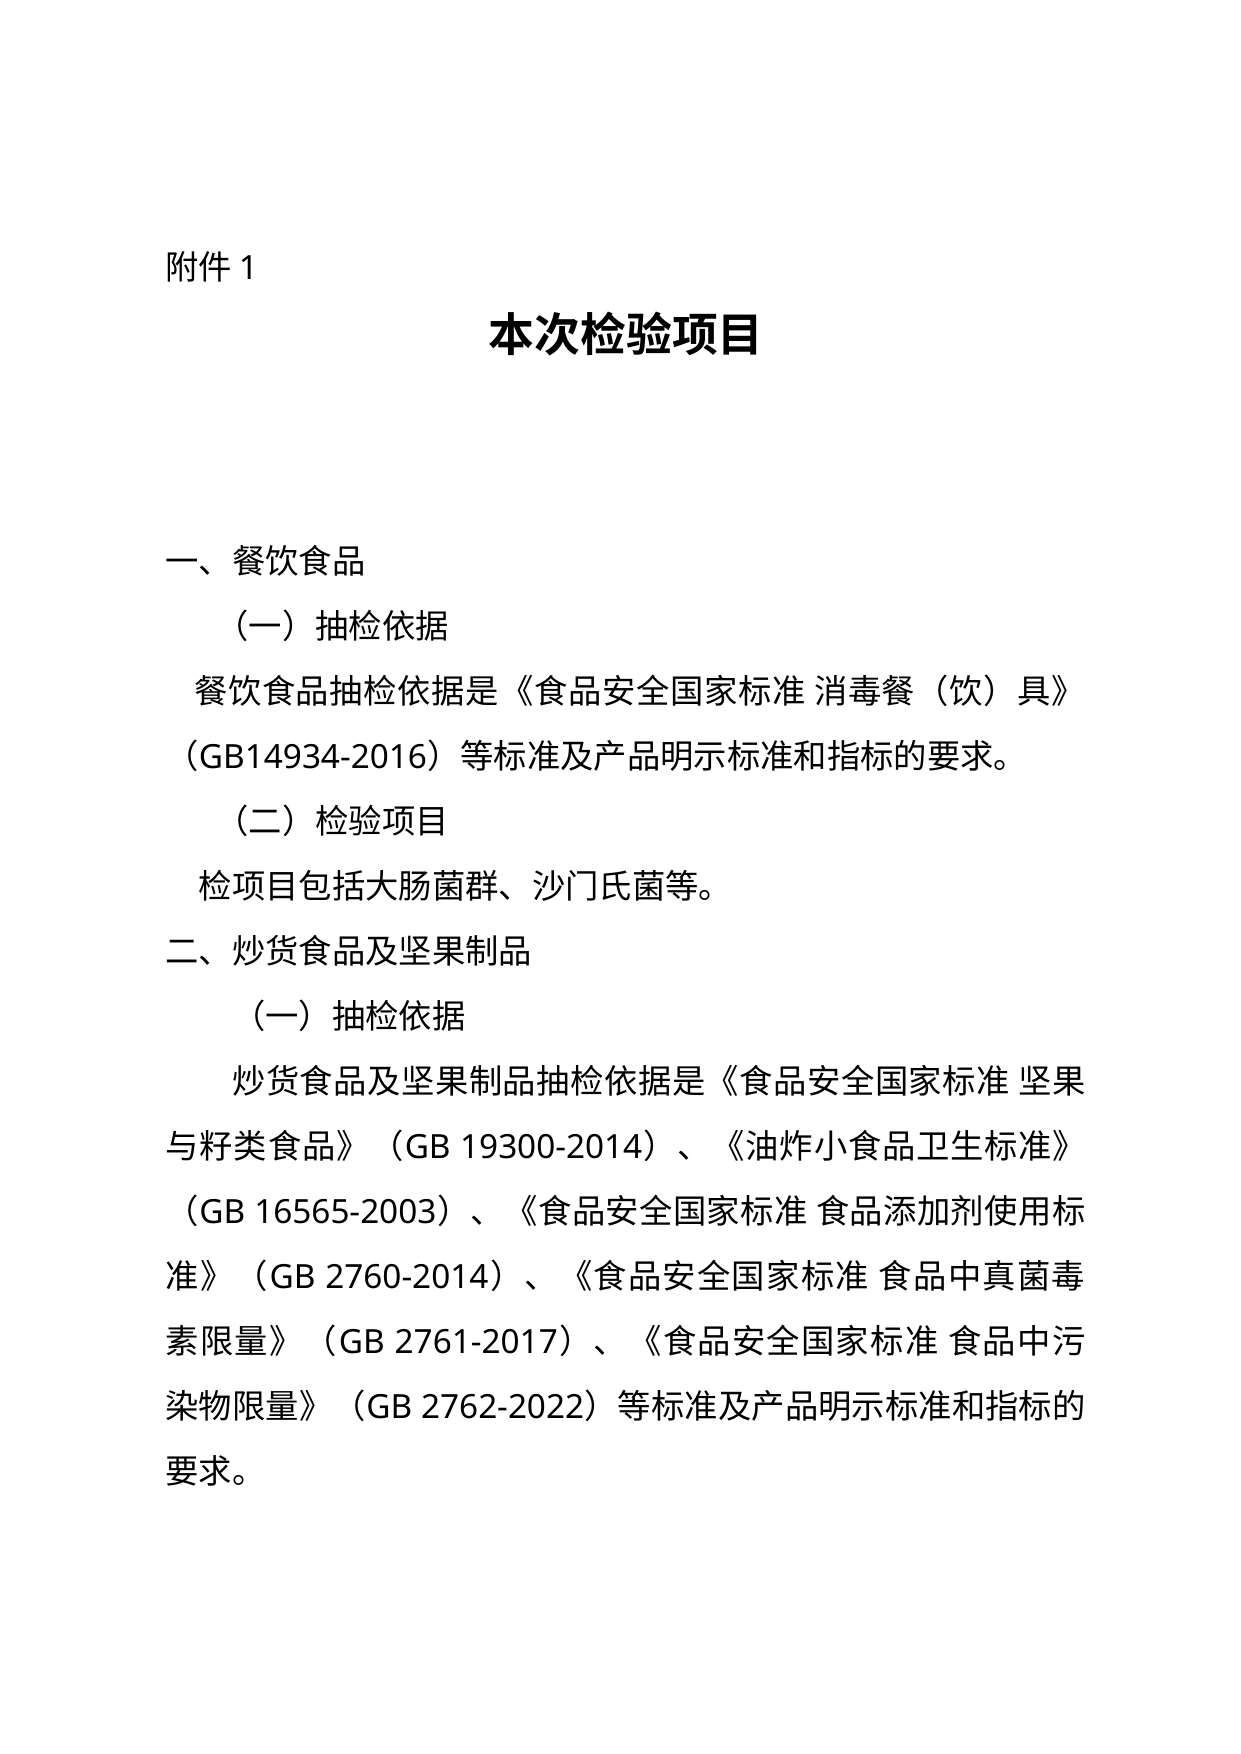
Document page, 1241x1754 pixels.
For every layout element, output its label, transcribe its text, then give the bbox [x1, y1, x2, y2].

text 餐饮食品抽检依据是《食品安全国家标准 消毒餐（饮）具》（GB14934-2016）等标准及产品明示标准和指标的要求。 [165, 656, 1087, 786]
text 检项目包括大肠菌群、沙门氏菌等。 [165, 852, 1087, 917]
text （一）抽检依据 [165, 591, 1087, 656]
text 一、餐饮食品 [165, 526, 1087, 591]
text （一）抽检依据 [165, 982, 1087, 1047]
text 本次检验项目 [165, 298, 1087, 395]
text 二、炒货食品及坚果制品 [165, 917, 1087, 982]
text 炒货食品及坚果制品抽检依据是《食品安全国家标准 坚果与籽类食品》（GB 19300-2014）、《油炸小食品卫生标准》（GB 16565-2003）、《食品安全国家标准 食品添加剂使用标准》（GB 2760-2014）、《食品安全国家标准 食品中真菌毒素限量》（GB 2761-2017）、《食品安全国家标准 食品中污染物限量》（GB 2762-2022）等标准及产品明示标准和指标的要求。 [165, 1047, 1087, 1502]
text （二）检验项目 [165, 786, 1087, 851]
text 附件1 [165, 233, 1087, 298]
